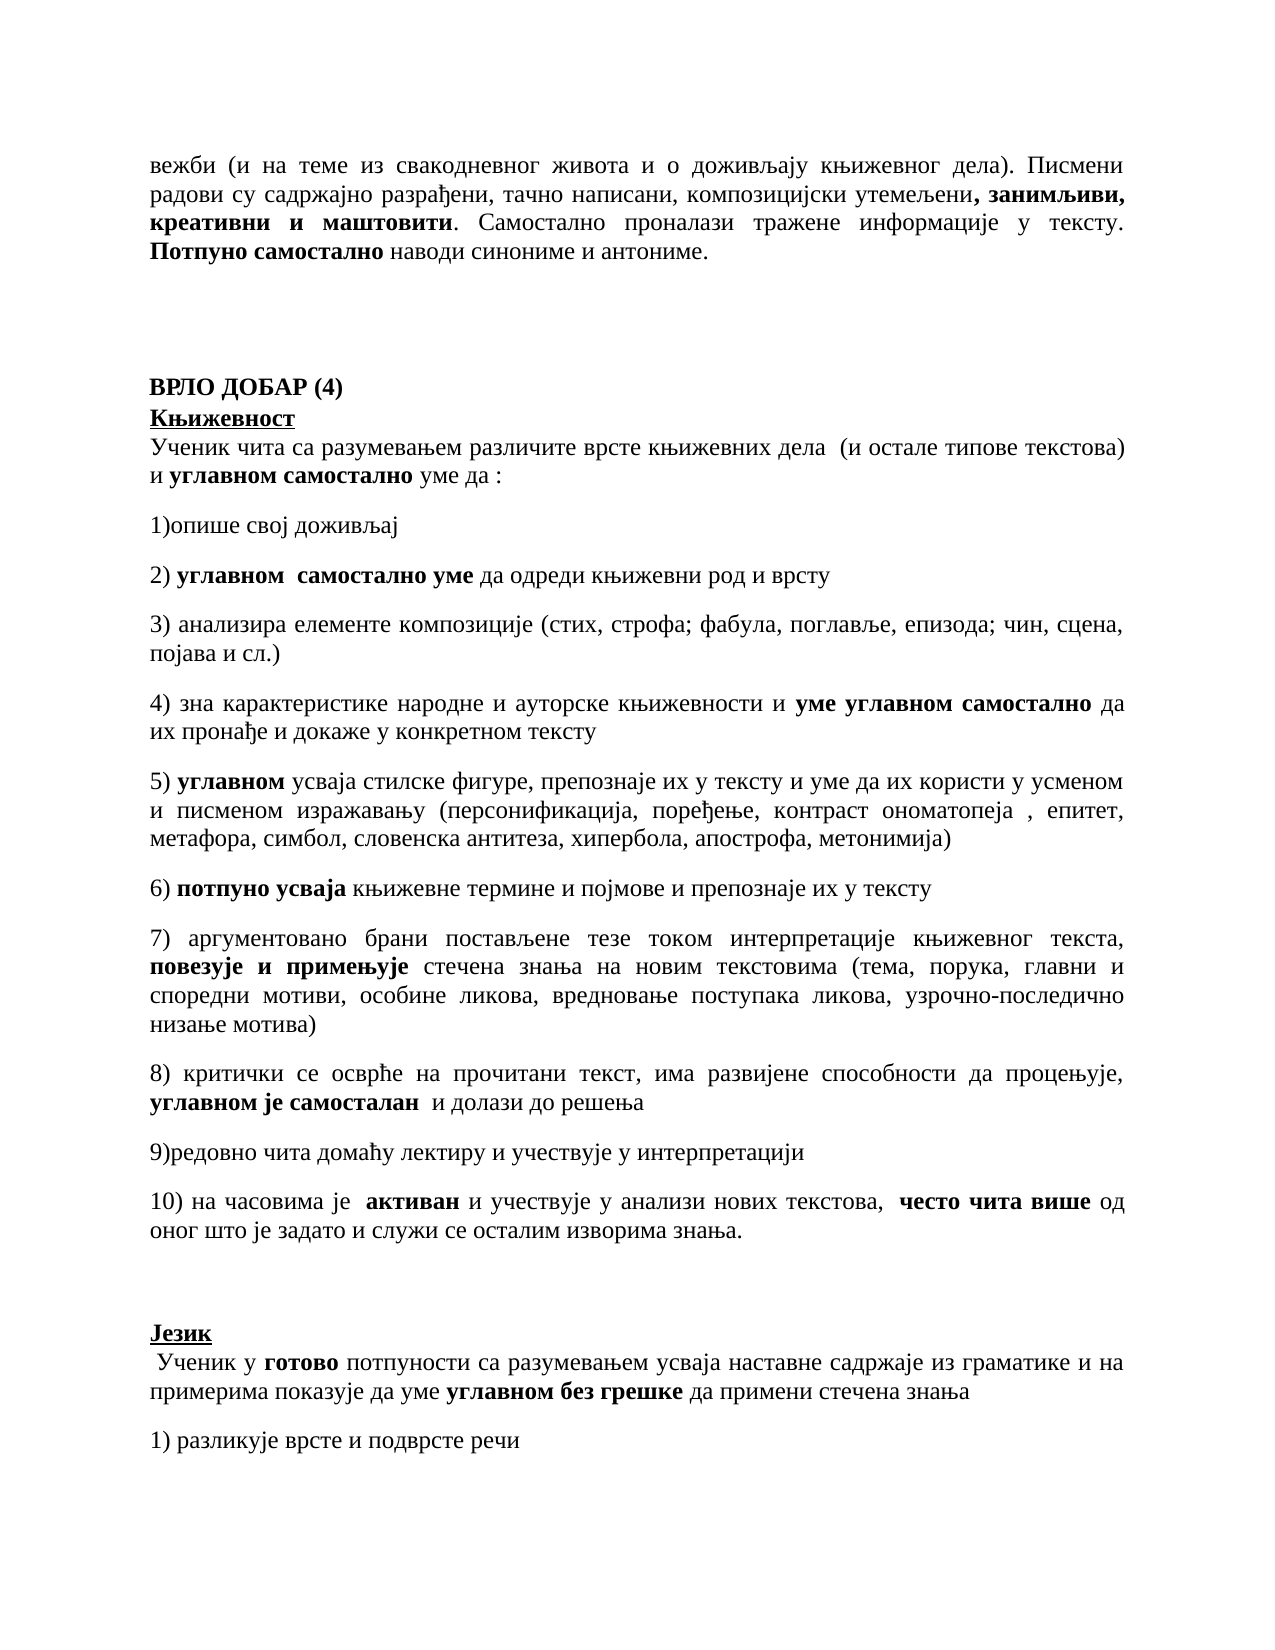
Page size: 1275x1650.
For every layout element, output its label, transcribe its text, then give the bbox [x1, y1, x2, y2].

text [149, 150, 1125, 265]
text 6) потпуно усваја књижевне термине и појмове и препознаје их у тексту [149, 873, 1125, 902]
text Језик [149, 1318, 1125, 1347]
text 1) разликује врсте и подврсте речи [149, 1426, 1125, 1454]
text 2) углавном самостално уме да одреди књижевни род и врсту [149, 560, 1125, 588]
text 5) углавном усваја стилске фигуре, препознаје их у тексту и уме да их користи у усменом и писменом изражавању (персонификација, поређење, контраст ономатопеја , епитет, метафора, симбол, словенска антитеза, хипербола, апострофа, метонимија) [149, 766, 1125, 852]
text Ученик чита са разумевањем различите врсте књижевних дела (и остале типове текстова) и углавном самостално уме да : [149, 432, 1125, 489]
text Књижевност [149, 403, 1125, 432]
text 3) анализира елементе композиције (стих, строфа; фабула, поглавље, епизода; чин, сцена, појава и сл.) [149, 609, 1125, 667]
text 1)опише свој доживљај [149, 510, 1125, 539]
text ВРЛО ДОБАР (4) [149, 372, 1125, 401]
text 10) на часовима је активан и учествује у анализи нових текстова, често чита више од оног што је задато и служи се осталим изворима знања. [149, 1186, 1125, 1244]
text 4) зна карактеристике народне и ауторске књижевности и уме углавном самостално да их пронађе и докаже у конкретном тексту [149, 688, 1125, 745]
text Ученик у готово потпуности са разумевањем усваја наставне садржаје из граматике и на примерима показује да уме углавном без грешке да примени стечена знања [149, 1347, 1125, 1405]
text 8) критички се осврће на прочитани текст, има развијене способности да процењује, углавном је самосталан и долази до решења [149, 1058, 1125, 1116]
text 9)редовно чита домаћу лектиру и учествује у интерпретацији [149, 1137, 1125, 1166]
text 7) аргументовано брани постављене тезе током интерпретације књижевног текста, повезује и примењује стечена знања на новим текстовима (тема, порука, главни и споредни мотиви, особине ликова, вредновање поступака ликова, узрочно-последично низање мотива) [149, 923, 1125, 1038]
